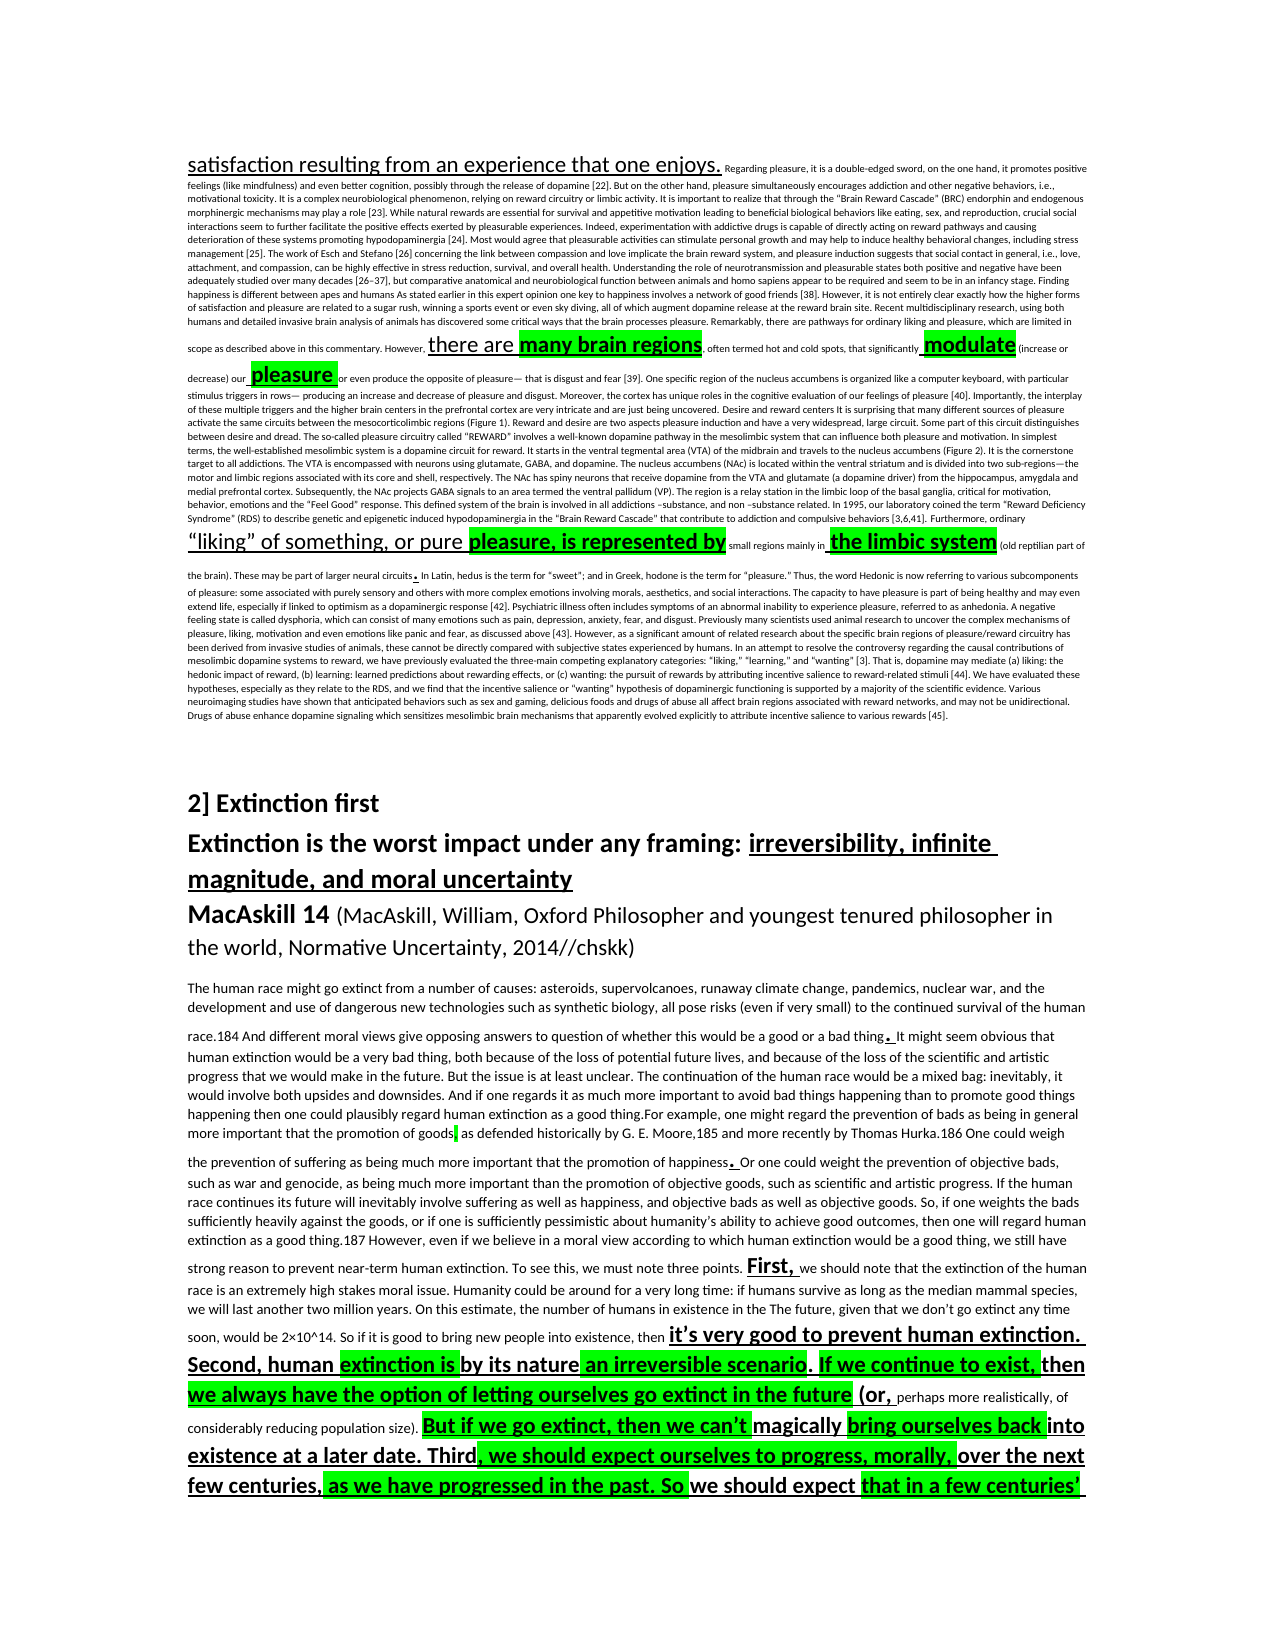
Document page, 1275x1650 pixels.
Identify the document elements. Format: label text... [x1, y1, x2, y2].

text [187, 150, 1087, 722]
subtitle 2] Extinction first [187, 786, 1087, 819]
subtitle Extinction is the worst impact under any framing: irreversibility, infinite magnitude, and moral uncertainty [187, 826, 1087, 895]
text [187, 979, 1087, 1499]
text MacAskill 14 (MacAskill, William, Oxford Philosopher and youngest tenured philosopher in the world, Normative Uncertainty, 2014//chskk) [187, 897, 1087, 961]
